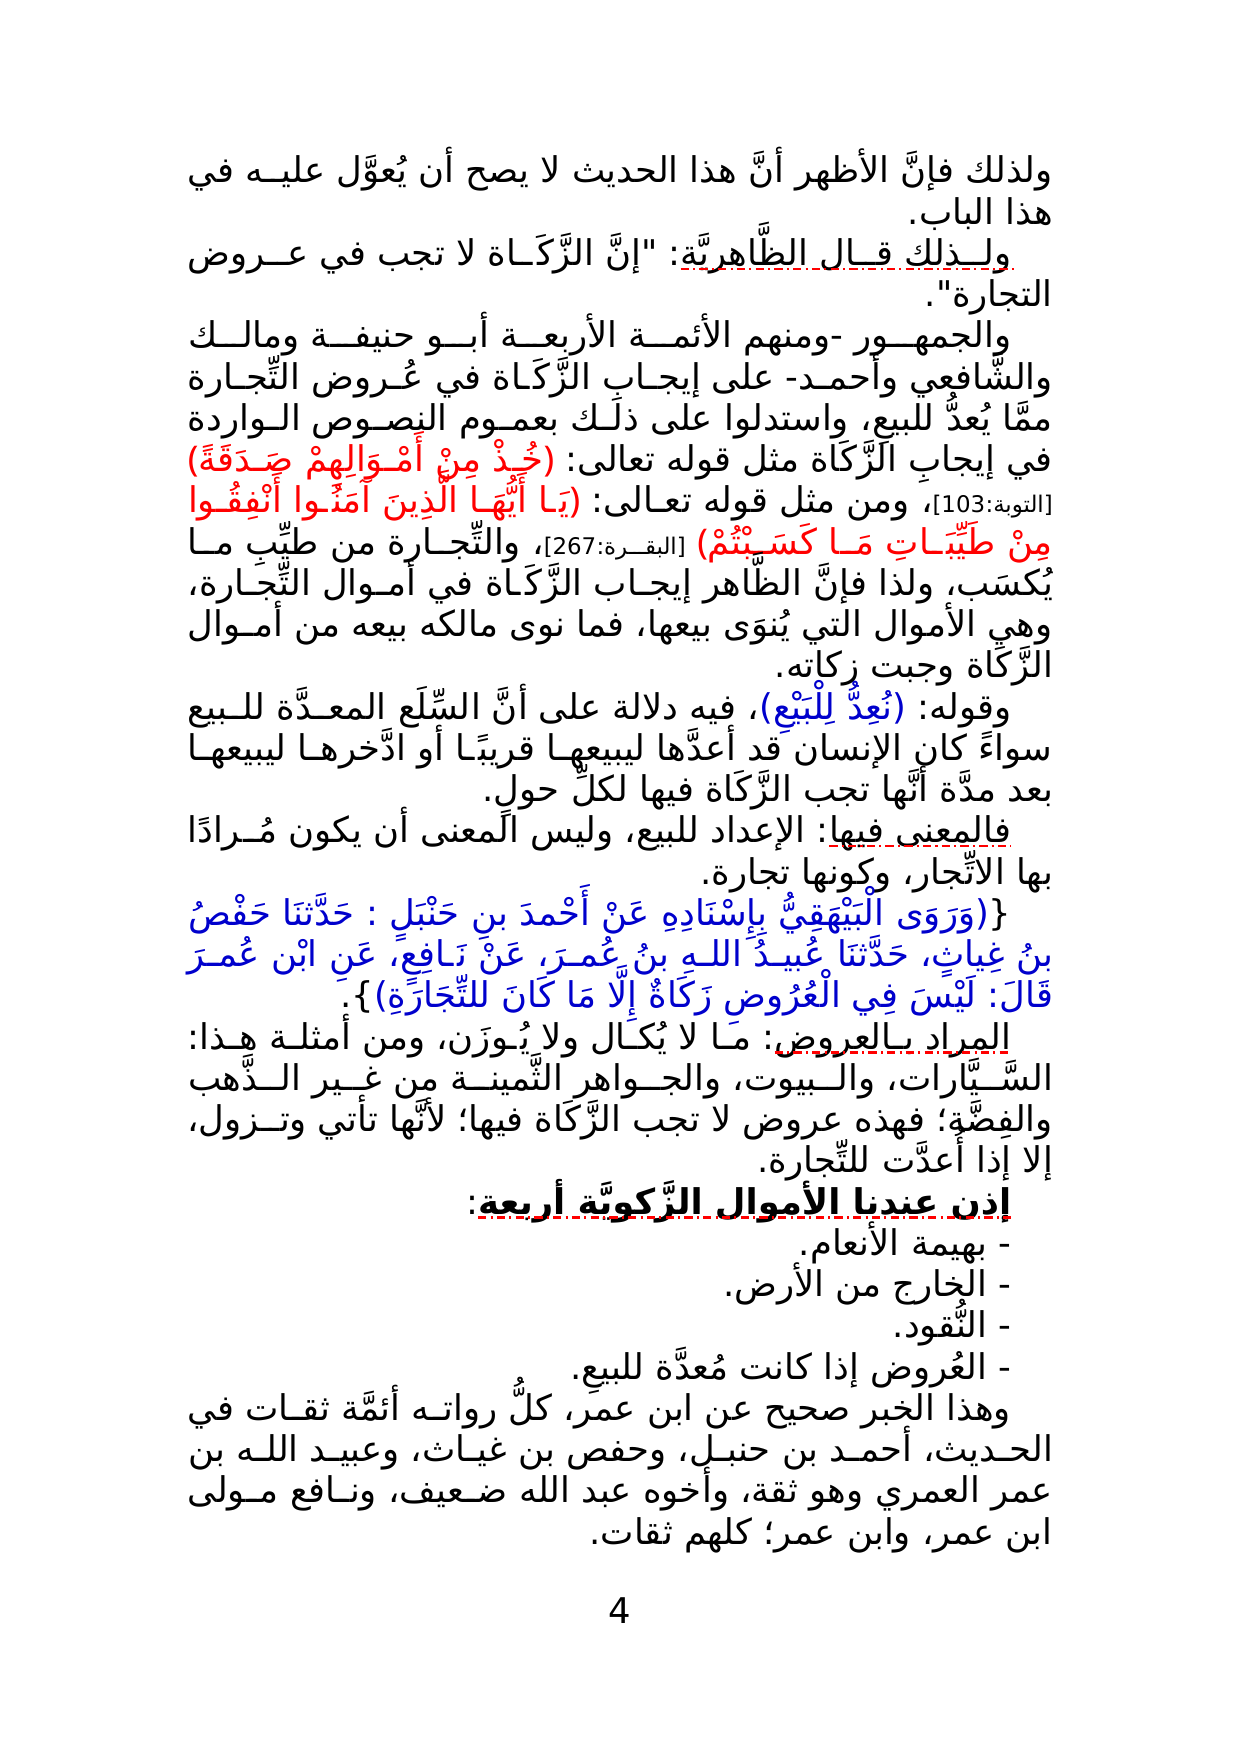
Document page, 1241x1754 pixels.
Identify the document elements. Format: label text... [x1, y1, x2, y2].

text {(وَرَوَى الْبَيْهَقِيُّ بِإِسْنَادِهِ عَنْ أَحْمدَ بنِ حَنْبَلٍ : حَدَّثنَا حَفْصُ بنُ غِياثٍ، حَدَّثنَا عُبيدُ اللهِ بنُ عُمرَ، عَنْ نَافِعٍ، عَنِ ابْن عُمرَ قَالَ: لَيْسَ فِي الْعُرُوضِ زَكَاةٌ إِلَّا مَا كَانَ للتِّجَارَةِ)}. [187, 892, 1053, 1016]
text والجمهور -ومنهم الأئمة الأربعة أبو حنيفة ومالك والشَّافعي وأحمد- على إيجابِ الزَّكَاة في عُروض التِّجارة ممَّا يُعدُّ للبيعِ، واستدلوا على ذلك بعموم النصوص الواردة في إيجابِ الزَّكَاة مثل قوله تعالى: ﴿خُذْ مِنْ أَمْوَالِهِمْ صَدَقَةً﴾ [التوبة:103]، ومن مثل قوله تعالى: ﴿يَا أَيُّهَا الَّذِينَ آمَنُوا أَنْفِقُوا مِنْ طَيِّبَاتِ مَا كَسَبْتُمْ﴾ [البقرة:267]، والتِّجارة من طيِّبِ ما يُكسَب، ولذا فإنَّ الظَّاهر إيجاب الزَّكَاة في أموال التِّجارة، وهي الأموال التي يُنوَى بيعها، فما نوى مالكه بيعه من أموال الزَّكَاة وجبت زكاته. [187, 315, 1053, 686]
text ولذلك قال الظَّاهريَّة: "إنَّ الزَّكَاة لا تجب في عروض التجارة". [187, 232, 1053, 315]
text المراد بالعروض: ما لا يُكال ولا يُوزَن، ومن أمثلة هذا: السَّيَّارات، والبيوت، والجواهر الثَّمينة من غير الذَّهب والفِضَّة؛ فهذه عروض لا تجب الزَّكَاة فيها؛ لأنَّها تأتي وتزول، إلا إذا أُعدَّت للتِّجارة. [187, 1016, 1053, 1181]
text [187, 150, 1053, 232]
text - الخارج من الأرض. [187, 1264, 1053, 1305]
text - بهيمة الأنعام. [187, 1222, 1053, 1264]
text وقوله: (نُعِدُّ لِلْبَيْعِ)، فيه دلالة على أنَّ السِّلَع المعدَّة للبيع سواءً كان الإنسان قد أعدَّها ليبيعها قريبًا أو ادَّخرها ليبيعها بعد مدَّة أنَّها تجب الزَّكَاة فيها لكلِّ حولٍ. [187, 686, 1053, 810]
text - النُّقود. [187, 1305, 1053, 1346]
text إذن عندنا الأموال الزَّكويَّة أربعة: [187, 1181, 1053, 1222]
text - العُروض إذا كانت مُعدَّة للبيعِ. [187, 1346, 1053, 1387]
text فالمعنى فيها: الإعداد للبيع، وليس المعنى أن يكون مُرادًا بها الاتِّجار، وكونها تجارة. [187, 810, 1053, 892]
text وهذا الخبر صحيح عن ابن عمر، كلُّ رواته أئمَّة ثقات في الحديث، أحمد بن حنبل، وحفص بن غياث، وعبيد الله بن عمر العمري وهو ثقة، وأخوه عبد الله ضعيف، ونافع مولى ابن عمر، وابن عمر؛ كلهم ثقات. [187, 1387, 1053, 1552]
